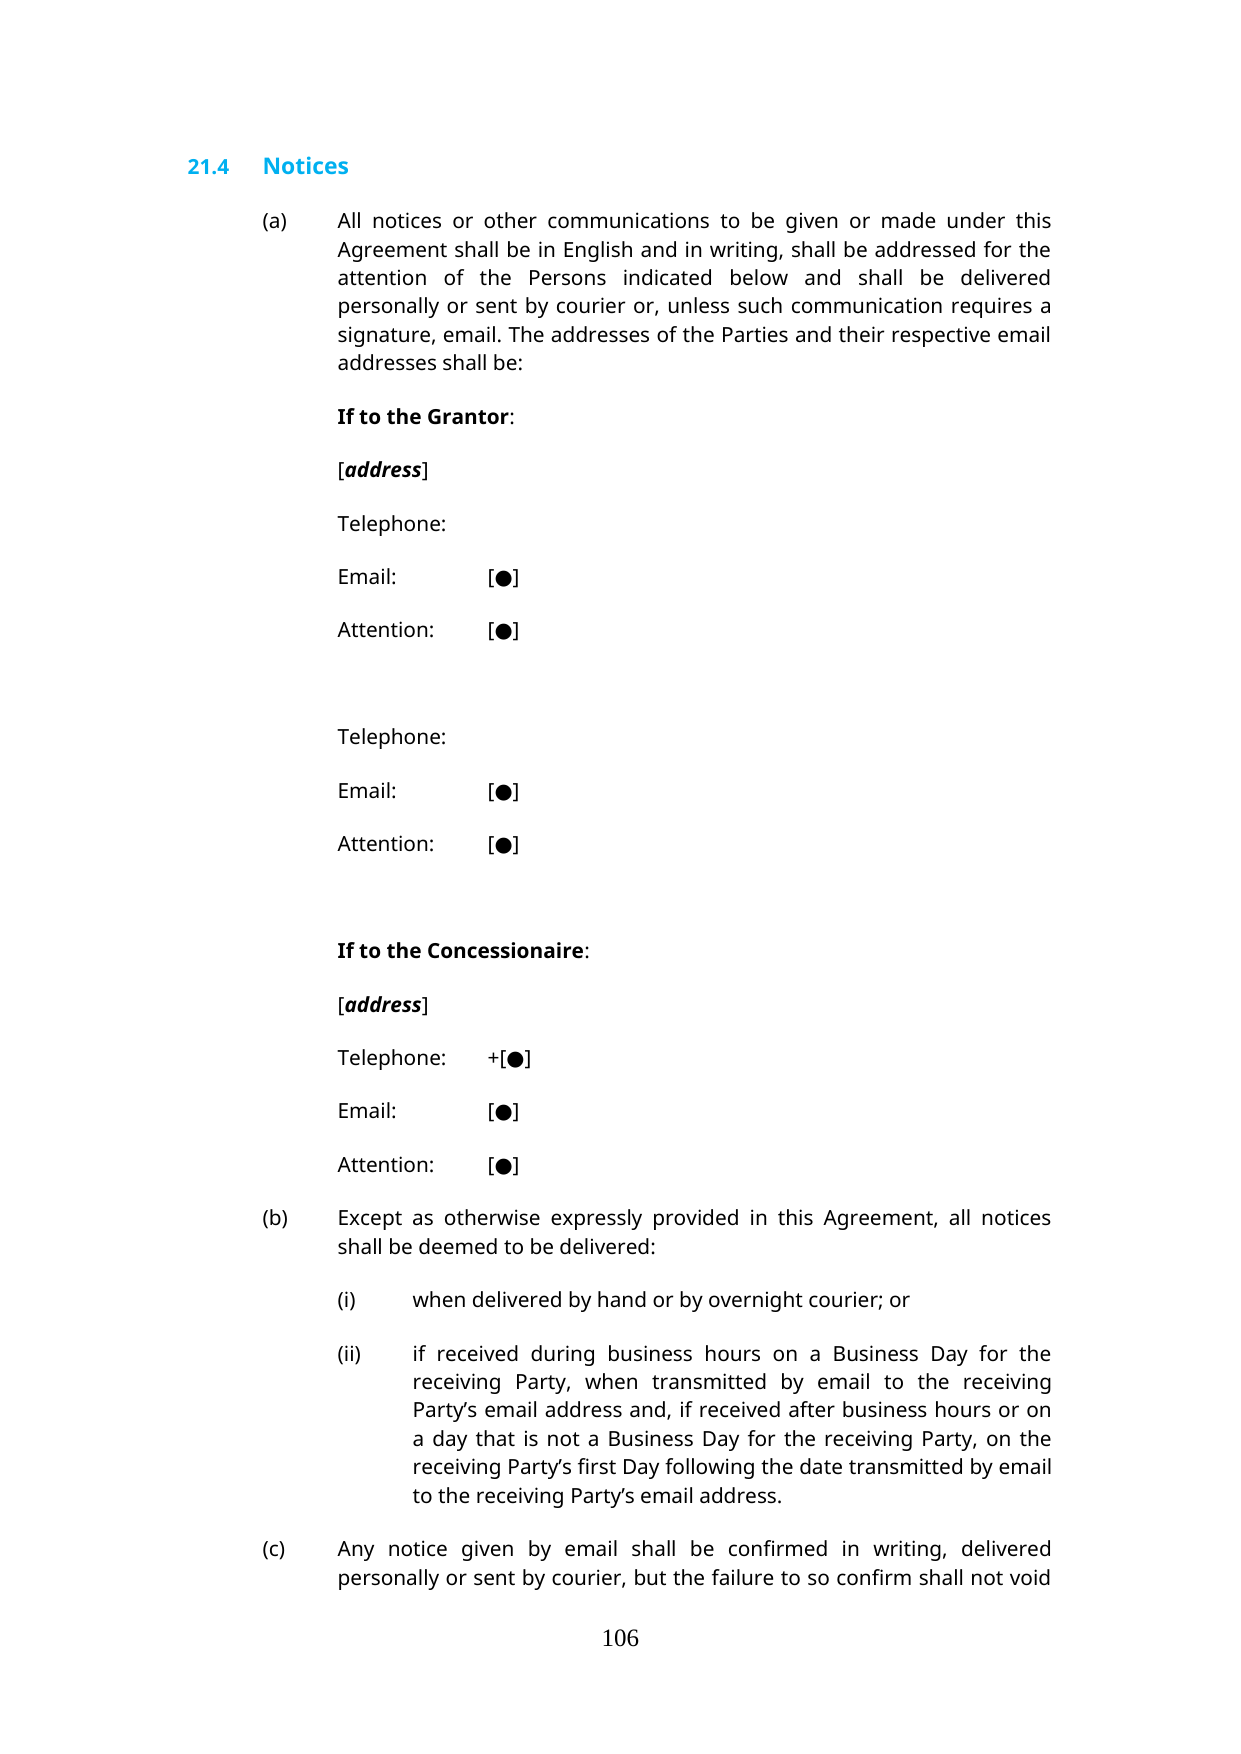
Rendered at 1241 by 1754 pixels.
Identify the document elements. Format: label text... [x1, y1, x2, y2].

subtitle Telephone: [337, 722, 1053, 751]
subtitle if received during business hours on a Business Day for the receiving Party, when transmitted by email to the receiving Party’s email address and, if received after business hours or on a day that is not a Business Day for the receiving Party, on the receiving Party’s first Day following the date transmitted by email to the receiving Party’s email address. [337, 1339, 1053, 1509]
subtitle Email: [●] [337, 1097, 1053, 1125]
subtitle Email: [●] [337, 776, 1053, 804]
subtitle Notices [187, 150, 1053, 181]
subtitle [address] [337, 990, 1053, 1018]
subtitle Attention: [●] [337, 1150, 1053, 1178]
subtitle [262, 1534, 1053, 1591]
subtitle All notices or other communications to be given or made under this Agreement shall be in English and in writing, shall be addressed for the attention of the Persons indicated below and shall be delivered personally or sent by courier or, unless such communication requires a signature, email. The addresses of the Parties and their respective email addresses shall be: [262, 206, 1053, 377]
subtitle Attention: [●] [337, 829, 1053, 858]
subtitle when delivered by hand or by overnight courier; or [337, 1285, 1053, 1314]
subtitle [address] [337, 455, 1053, 484]
subtitle If to the Grantor: [337, 402, 1053, 430]
subtitle Email: [●] [337, 562, 1053, 591]
subtitle Telephone: +[●] [337, 1043, 1053, 1072]
subtitle Attention: [●] [337, 616, 1053, 644]
subtitle Telephone: [337, 509, 1053, 537]
subtitle If to the Concessionaire: [337, 936, 1053, 965]
subtitle Except as otherwise expressly provided in this Agreement, all notices shall be deemed to be delivered: [262, 1203, 1053, 1260]
